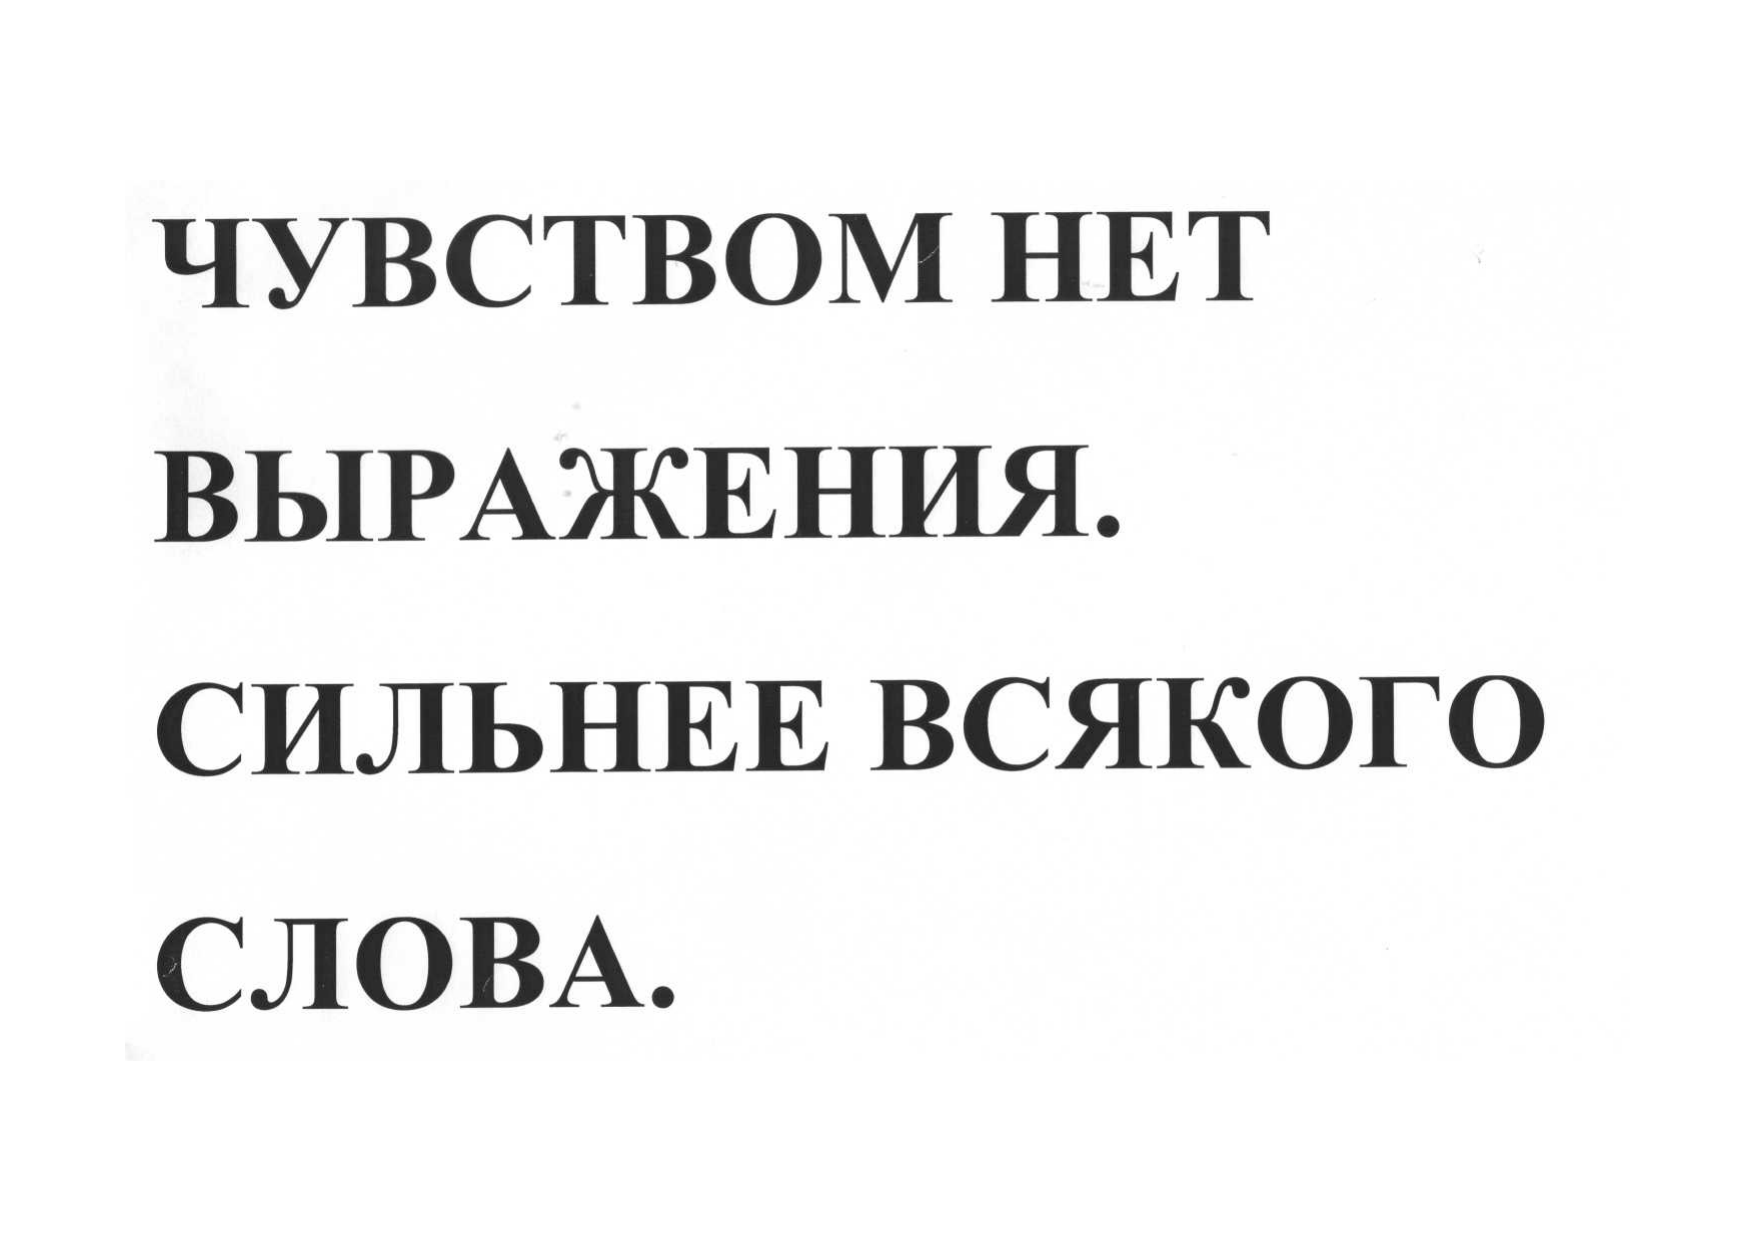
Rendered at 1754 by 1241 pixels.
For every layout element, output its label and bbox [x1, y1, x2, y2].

picture [125, 180, 1630, 1061]
